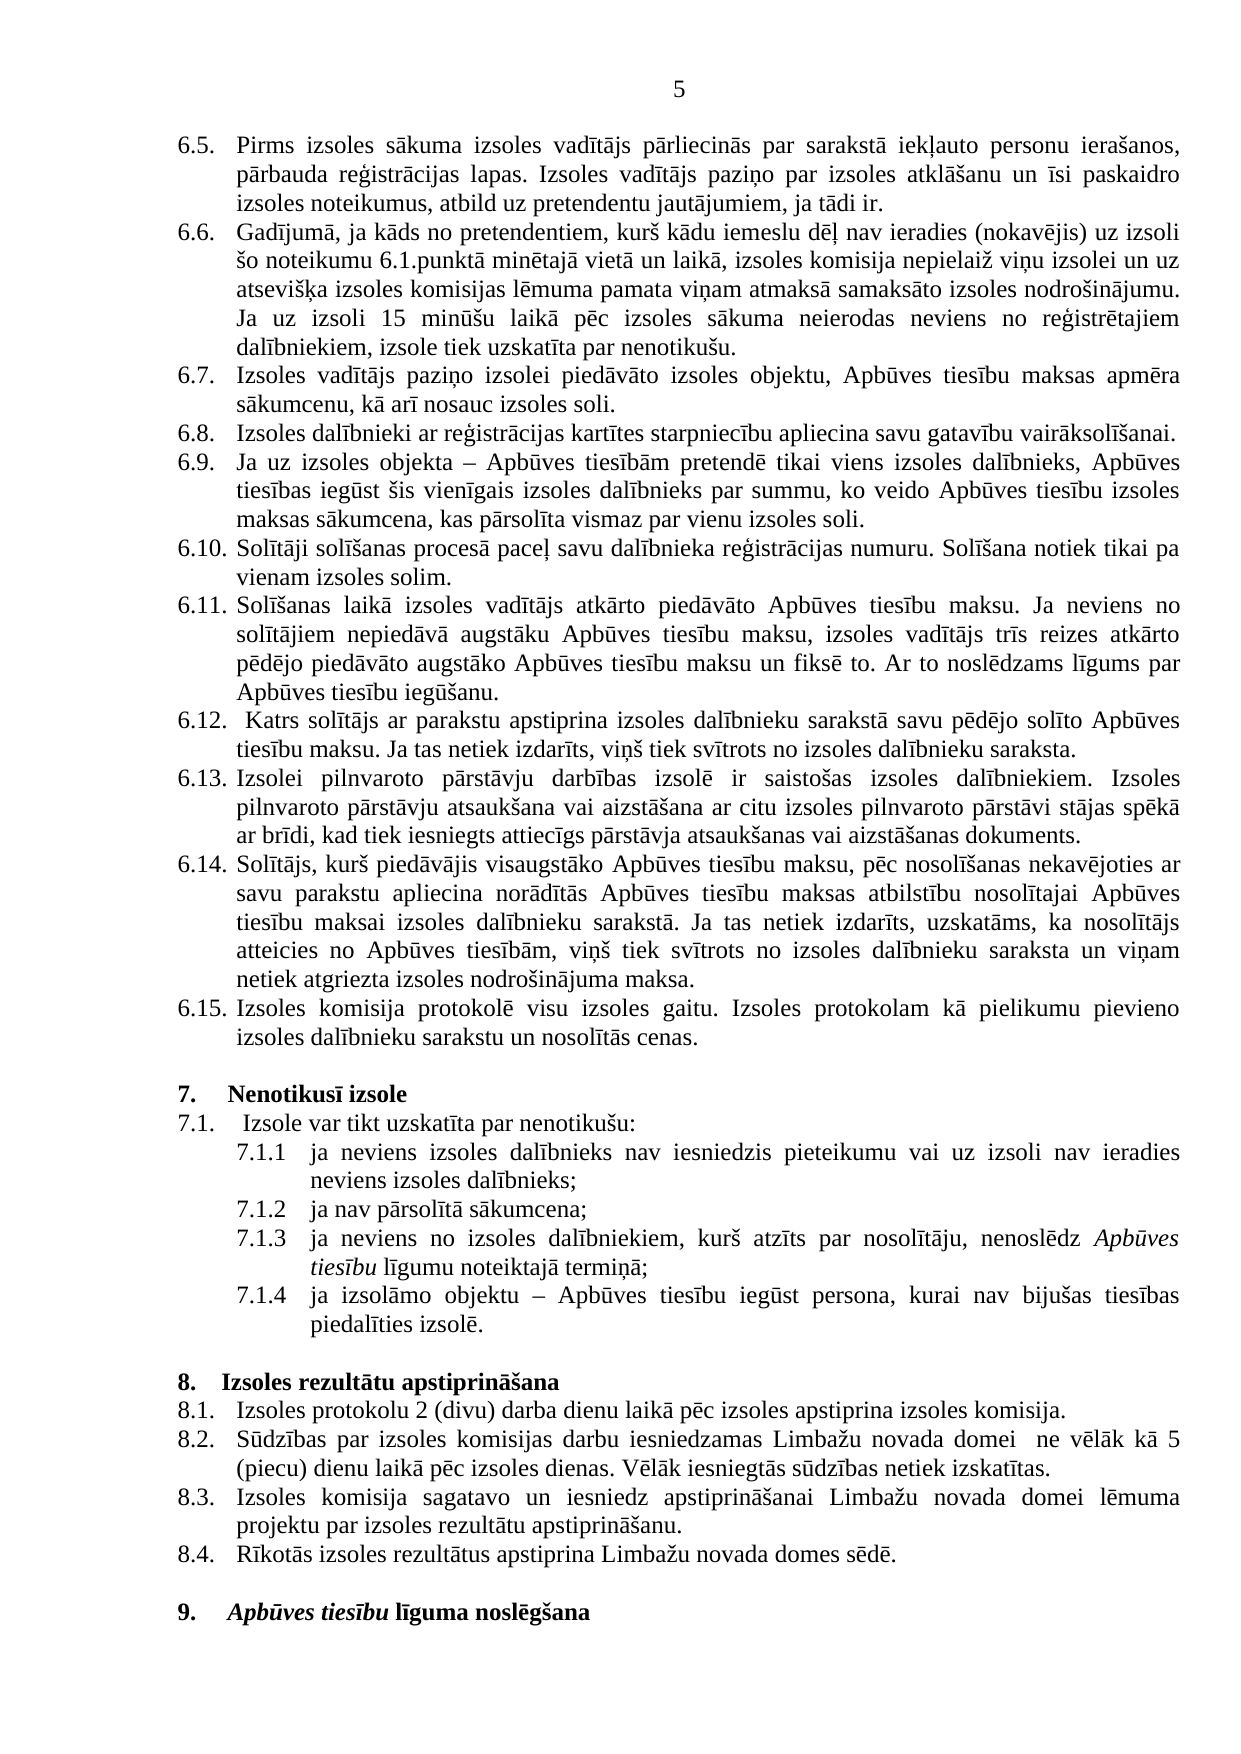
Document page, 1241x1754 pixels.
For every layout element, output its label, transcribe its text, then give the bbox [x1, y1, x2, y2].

list Izsoles protokolu 2 (divu) darba dienu laikā pēc izsoles apstiprina izsoles komisija. [177, 1396, 1181, 1424]
list Nenotikusī izsole [177, 1079, 1181, 1108]
list Izsoles dalībnieki ar reģistrācijas kartītes starpniecību apliecina savu gatavību vairāksolīšanai. [177, 418, 1181, 447]
list Solīšanas laikā izsoles vadītājs atkārto piedāvāto Apbūves tiesību maksu. Ja neviens no solītājiem nepiedāvā augstāku Apbūves tiesību maksu, izsoles vadītājs trīs reizes atkārto pēdējo piedāvāto augstāko Apbūves tiesību maksu un fiksē to. Ar to noslēdzams līgums par Apbūves tiesību iegūšanu. [177, 591, 1181, 706]
list Sūdzības par izsoles komisijas darbu iesniedzamas Limbažu novada domei ne vēlāk kā 5 (piecu) dienu laikā pēc izsoles dienas. Vēlāk iesniegtās sūdzības netiek izskatītas. [177, 1424, 1181, 1482]
list Izsoles rezultātu apstiprināšana [177, 1367, 1181, 1396]
list Ja uz izsoles objekta – Apbūves tiesībām pretendē tikai viens izsoles dalībnieks, Apbūves tiesības iegūst šis vienīgais izsoles dalībnieks par summu, ko veido Apbūves tiesību izsoles maksas sākumcena, kas pārsolīta vismaz par vienu izsoles soli. [177, 447, 1181, 533]
list Izsoles vadītājs paziņo izsolei piedāvāto izsoles objektu, Apbūves tiesību maksas apmēra sākumcenu, kā arī nosauc izsoles soli. [177, 361, 1181, 418]
list Solītāji solīšanas procesā paceļ savu dalībnieka reģistrācijas numuru. Solīšana notiek tikai pa vienam izsoles solim. [177, 533, 1181, 591]
list Rīkotās izsoles rezultātus apstiprina Limbažu novada domes sēdē. [177, 1539, 1181, 1568]
list Izsole var tikt uzskatīta par nenotikušu: [177, 1108, 1181, 1137]
list Izsoles komisija sagatavo un iesniedz apstiprināšanai Limbažu novada domei lēmuma projektu par izsoles rezultātu apstiprināšanu. [177, 1482, 1181, 1539]
list Apbūves tiesību līguma noslēgšana [177, 1597, 1181, 1626]
list Katrs solītājs ar parakstu apstiprina izsoles dalībnieku sarakstā savu pēdējo solīto Apbūves tiesību maksu. Ja tas netiek izdarīts, viņš tiek svītrots no izsoles dalībnieku saraksta. [177, 706, 1181, 763]
list Pirms izsoles sākuma izsoles vadītājs pārliecinās par sarakstā iekļauto personu ierašanos, pārbauda reģistrācijas lapas. Izsoles vadītājs paziņo par izsoles atklāšanu un īsi paskaidro izsoles noteikumus, atbild uz pretendentu jautājumiem, ja tādi ir. [177, 131, 1181, 217]
list Solītājs, kurš piedāvājis visaugstāko Apbūves tiesību maksu, pēc nosolīšanas nekavējoties ar savu parakstu apliecina norādītās Apbūves tiesību maksas atbilstību nosolītajai Apbūves tiesību maksai izsoles dalībnieku sarakstā. Ja tas netiek izdarīts, uzskatāms, ka nosolītājs atteicies no Apbūves tiesībām, viņš tiek svītrots no izsoles dalībnieku saraksta un viņam netiek atgriezta izsoles nodrošinājuma maksa. [177, 849, 1181, 993]
list ja nav pārsolītā sākumcena; [236, 1194, 1181, 1223]
list Gadījumā, ja kāds no pretendentiem, kurš kādu iemeslu dēļ nav ieradies (nokavējis) uz izsoli šo noteikumu 6.1.punktā minētajā vietā un laikā, izsoles komisija nepielaiž viņu izsolei un uz atsevišķa izsoles komisijas lēmuma pamata viņam atmaksā samaksāto izsoles nodrošinājumu. Ja uz izsoli 15 minūšu laikā pēc izsoles sākuma neierodas neviens no reģistrētajiem dalībniekiem, izsole tiek uzskatīta par nenotikušu. [177, 217, 1181, 361]
list ja izsolāmo objektu – Apbūves tiesību iegūst persona, kurai nav bijušas tiesības piedalīties izsolē. [236, 1281, 1181, 1338]
list Izsolei pilnvaroto pārstāvju darbības izsolē ir saistošas izsoles dalībniekiem. Izsoles pilnvaroto pārstāvju atsaukšana vai aizstāšana ar citu izsoles pilnvaroto pārstāvi stājas spēkā ar brīdi, kad tiek iesniegts attiecīgs pārstāvja atsaukšanas vai aizstāšanas dokuments. [177, 763, 1181, 849]
list ja neviens no izsoles dalībniekiem, kurš atzīts par nosolītāju, nenoslēdz Apbūves tiesību līgumu noteiktajā termiņā; [236, 1223, 1181, 1281]
list ja neviens izsoles dalībnieks nav iesniedzis pieteikumu vai uz izsoli nav ieradies neviens izsoles dalībnieks; [236, 1137, 1181, 1194]
list Izsoles komisija protokolē visu izsoles gaitu. Izsoles protokolam kā pielikumu pievieno izsoles dalībnieku sarakstu un nosolītās cenas. [177, 993, 1181, 1051]
